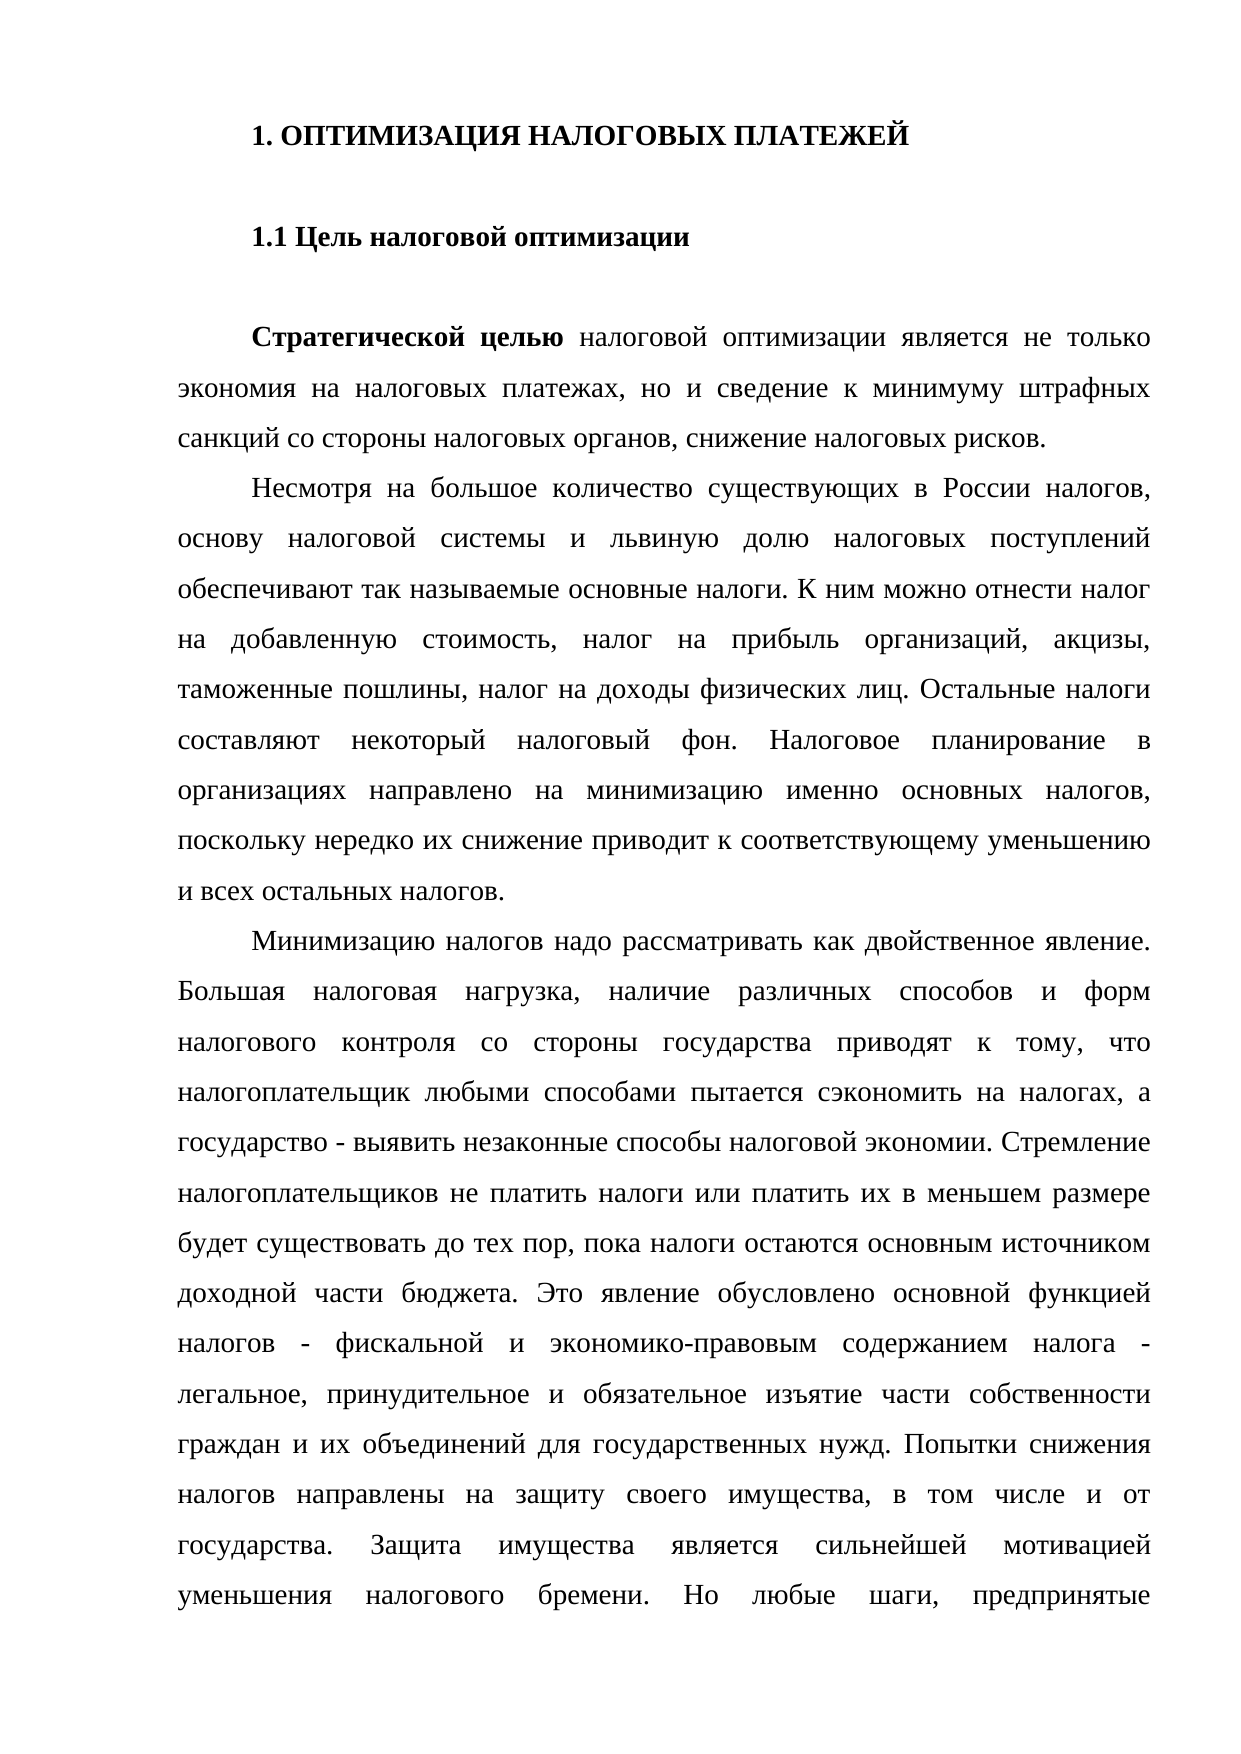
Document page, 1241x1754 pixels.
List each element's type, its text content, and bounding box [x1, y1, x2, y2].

text Стратегической целью налоговой оптимизации является не только экономия на налоговых платежах, но и сведение к минимуму штрафных санкций со стороны налоговых органов, снижение налоговых рисков. [177, 319, 1152, 453]
text Несмотря на большое количество существующих в России налогов, основу налоговой системы и львиную долю налоговых поступлений обеспечивают так называемые основные налоги. К ним можно отнести налог на добавленную стоимость, налог на прибыль организаций, акцизы, таможенные пошлины, налог на доходы физических лиц. Остальные налоги составляют некоторый налоговый фон. Налоговое планирование в организациях направлено на минимизацию именно основных налогов, поскольку нередко их снижение приводит к соответствующему уменьшению и всех остальных налогов. [177, 470, 1152, 906]
text 1.1 Цель налоговой оптимизации [177, 219, 1152, 252]
text 1. ОПТИМИЗАЦИЯ НАЛОГОВЫХ ПЛАТЕЖЕЙ [177, 118, 1152, 152]
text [177, 923, 1152, 1611]
